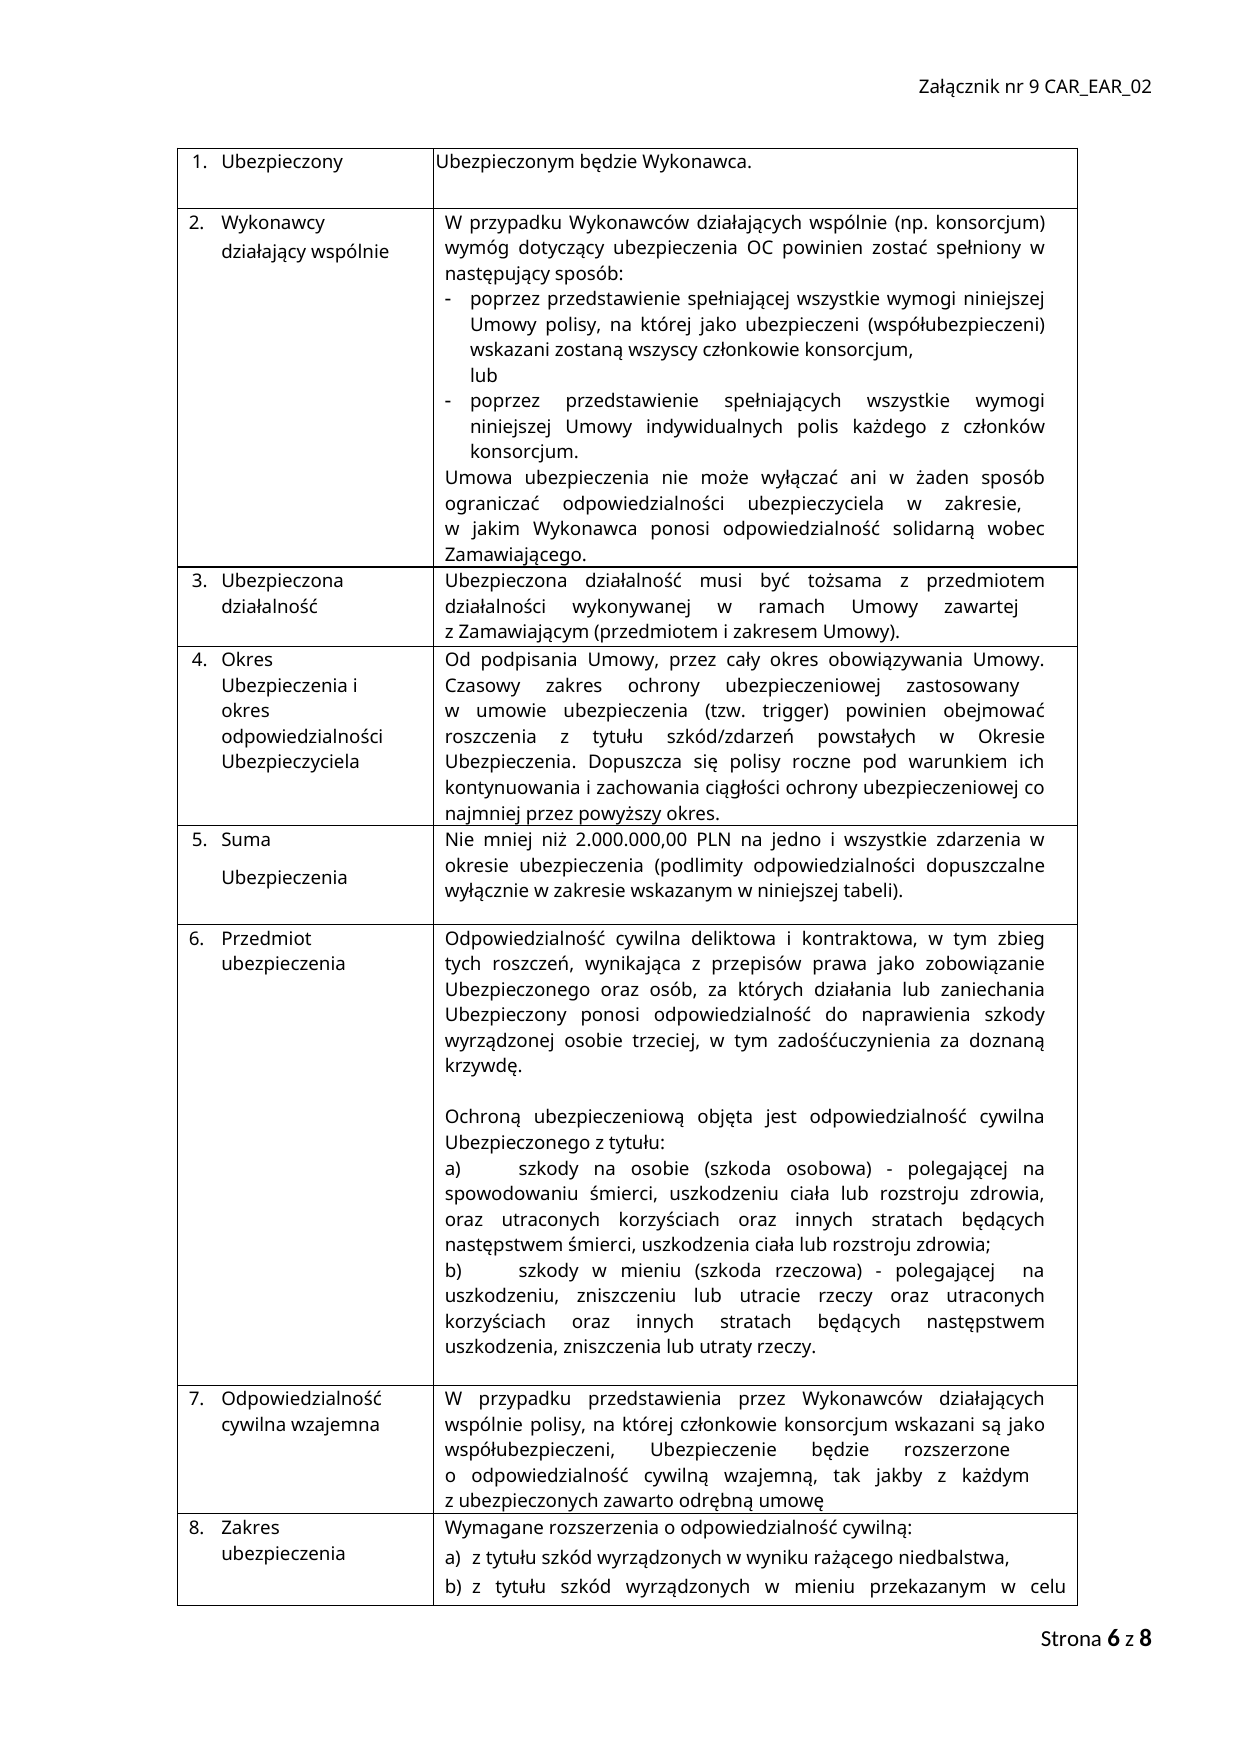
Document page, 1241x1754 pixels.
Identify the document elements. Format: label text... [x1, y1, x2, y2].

table_cell Odpowiedzialność cywilna wzajemna [178, 1386, 433, 1513]
table_cell Ubezpieczona działalność [178, 568, 433, 646]
table_cell Suma Ubezpieczenia [178, 826, 433, 924]
table_cell Okres Ubezpieczenia i okres odpowiedzialności Ubezpieczyciela [178, 647, 433, 825]
table_cell W przypadku Wykonawców działających wspólnie (np. konsorcjum) wymóg dotyczący ubezpieczenia OC powinien zostać spełniony w następujący sposób: poprzez przedstawienie spełniającej wszystkie wymogi niniejszej Umowy polisy, na której jako ubezpieczeni (współubezpieczeni) wskazani zostaną wszyscy członkowie konsorcjum, lub poprzez przedstawienie spełniających wszystkie wymogi niniejszej Umowy indywidualnych polis każdego z członków konsorcjum. Umowa ubezpieczenia nie może wyłączać ani w żaden sposób ograniczać odpowiedzialności ubezpieczyciela w zakresie, w jakim Wykonawca ponosi odpowiedzialność solidarną wobec Zamawiającego. [434, 209, 1077, 566]
table_cell Przedmiot ubezpieczenia [178, 925, 433, 1384]
table_cell W przypadku przedstawienia przez Wykonawców działających wspólnie polisy, na której członkowie konsorcjum wskazani są jako współubezpieczeni, Ubezpieczenie będzie rozszerzone o odpowiedzialność cywilną wzajemną, tak jakby z każdym z ubezpieczonych zawarto odrębną umowę [434, 1386, 1077, 1513]
table_cell Od podpisania Umowy, przez cały okres obowiązywania Umowy. Czasowy zakres ochrony ubezpieczeniowej zastosowany w umowie ubezpieczenia (tzw. trigger) powinien obejmować roszczenia z tytułu szkód/zdarzeń powstałych w Okresie Ubezpieczenia. Dopuszcza się polisy roczne pod warunkiem ich kontynuowania i zachowania ciągłości ochrony ubezpieczeniowej co najmniej przez powyższy okres. [434, 647, 1077, 825]
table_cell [178, 1514, 433, 1605]
table_cell Ubezpieczona działalność musi być tożsama z przedmiotem działalności wykonywanej w ramach Umowy zawartej z Zamawiającym (przedmiotem i zakresem Umowy). [434, 568, 1077, 646]
table_cell Nie mniej niż 2.000.000,00 PLN na jedno i wszystkie zdarzenia w okresie ubezpieczenia (podlimity odpowiedzialności dopuszczalne wyłącznie w zakresie wskazanym w niniejszej tabeli). [434, 826, 1077, 924]
table_cell Ubezpieczony [178, 149, 433, 208]
table_cell Odpowiedzialność cywilna deliktowa i kontraktowa, w tym zbieg tych roszczeń, wynikająca z przepisów prawa jako zobowiązanie Ubezpieczonego oraz osób, za których działania lub zaniechania Ubezpieczony ponosi odpowiedzialność do naprawienia szkody wyrządzonej osobie trzeciej, w tym zadośćuczynienia za doznaną krzywdę. Ochroną ubezpieczeniową objęta jest odpowiedzialność cywilna Ubezpieczonego z tytułu: a) szkody na osobie (szkoda osobowa) - polegającej na spowodowaniu śmierci, uszkodzeniu ciała lub rozstroju zdrowia, oraz utraconych korzyściach oraz innych stratach będących następstwem śmierci, uszkodzenia ciała lub rozstroju zdrowia; b) szkody w mieniu (szkoda rzeczowa) - polegającej na uszkodzeniu, zniszczeniu lub utracie rzeczy oraz utraconych korzyściach oraz innych stratach będących następstwem uszkodzenia, zniszczenia lub utraty rzeczy. [434, 925, 1077, 1384]
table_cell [434, 1514, 1077, 1605]
table_cell Wykonawcy działający wspólnie [178, 209, 433, 566]
table_cell Ubezpieczonym będzie Wykonawca. [434, 149, 1077, 208]
